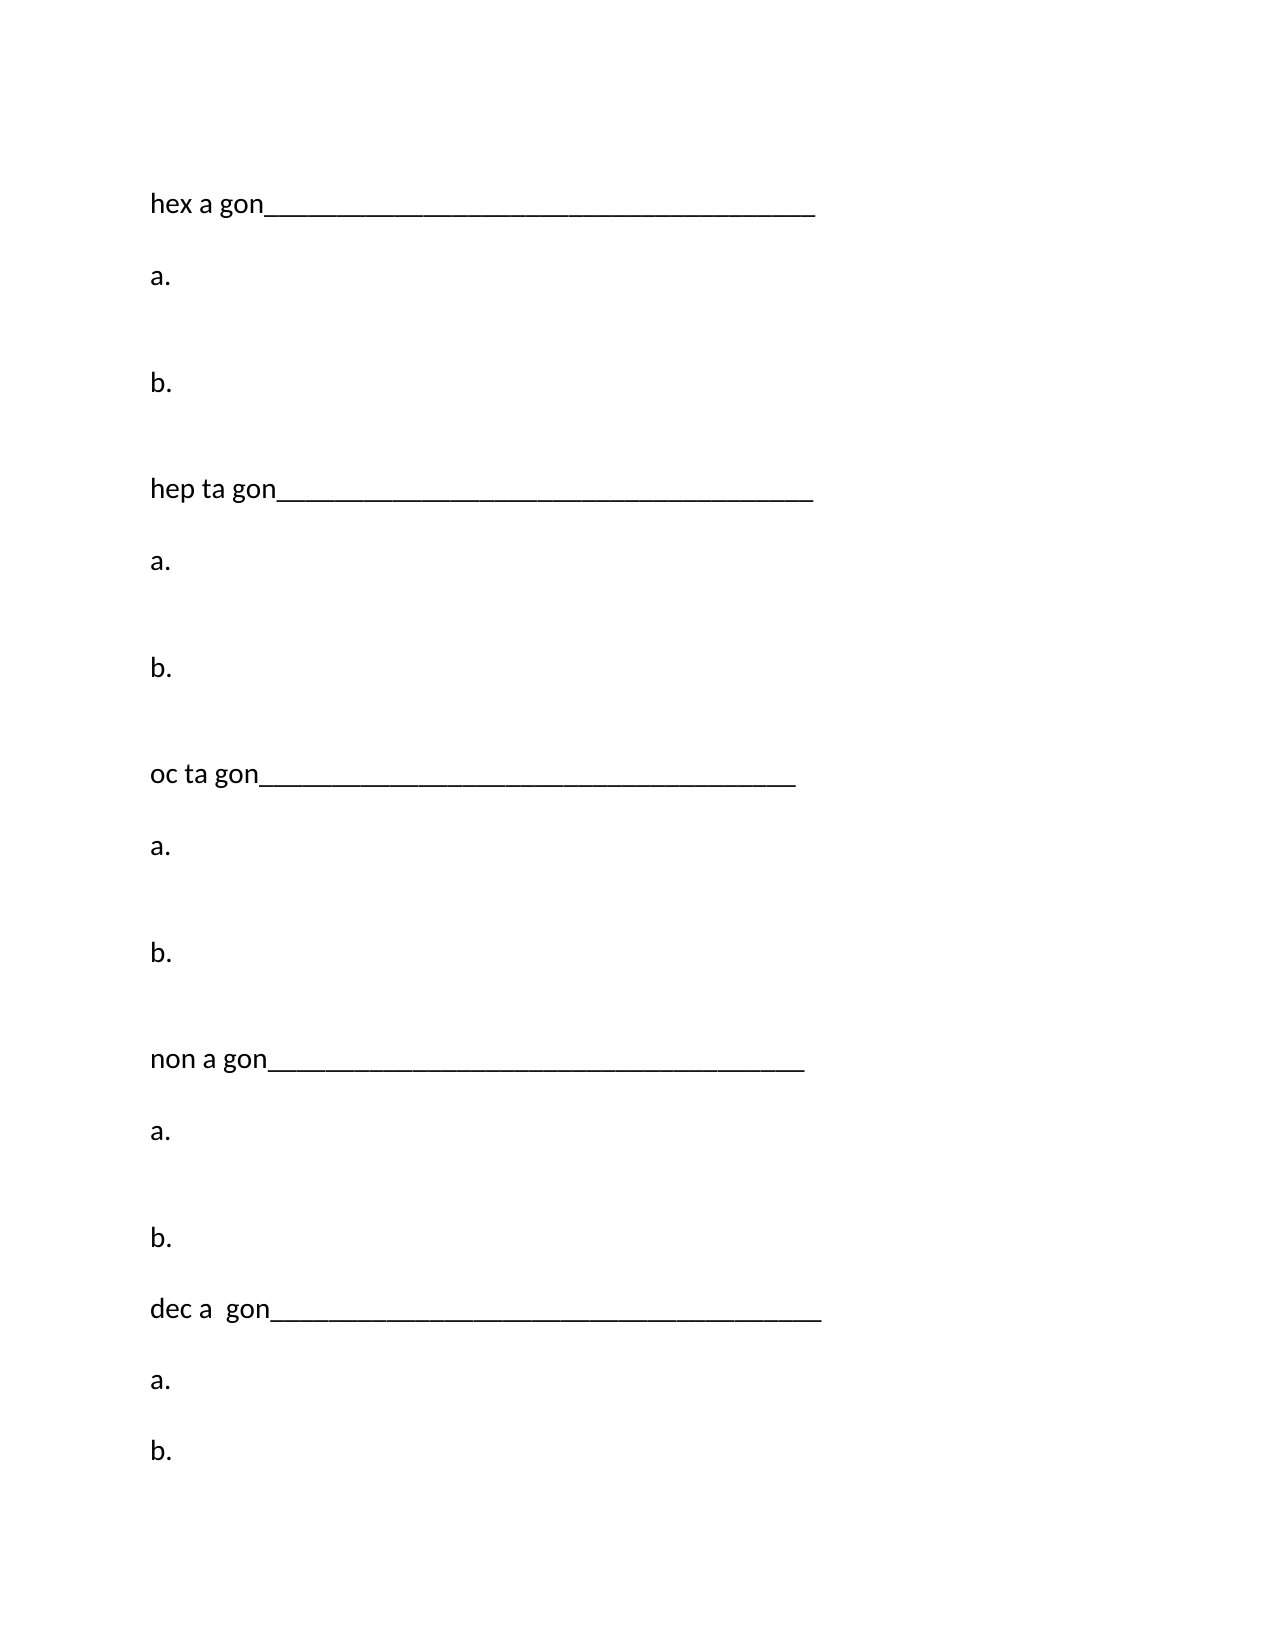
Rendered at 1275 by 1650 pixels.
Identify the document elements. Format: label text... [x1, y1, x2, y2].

text oc ta gon_____________________________________ [150, 756, 1125, 791]
text a. [150, 257, 1125, 292]
text a. [150, 1361, 1125, 1397]
text dec a gon______________________________________ [150, 1290, 1125, 1326]
text non a gon_____________________________________ [150, 1041, 1125, 1076]
text b. [150, 934, 1125, 969]
text hex a gon______________________________________ [150, 186, 1125, 221]
text a. [150, 542, 1125, 577]
text a. [150, 827, 1125, 862]
text a. [150, 1112, 1125, 1147]
text b. [150, 649, 1125, 684]
text hep ta gon_____________________________________ [150, 471, 1125, 506]
text b. [150, 1432, 1125, 1468]
text b. [150, 364, 1125, 399]
text b. [150, 1219, 1125, 1254]
